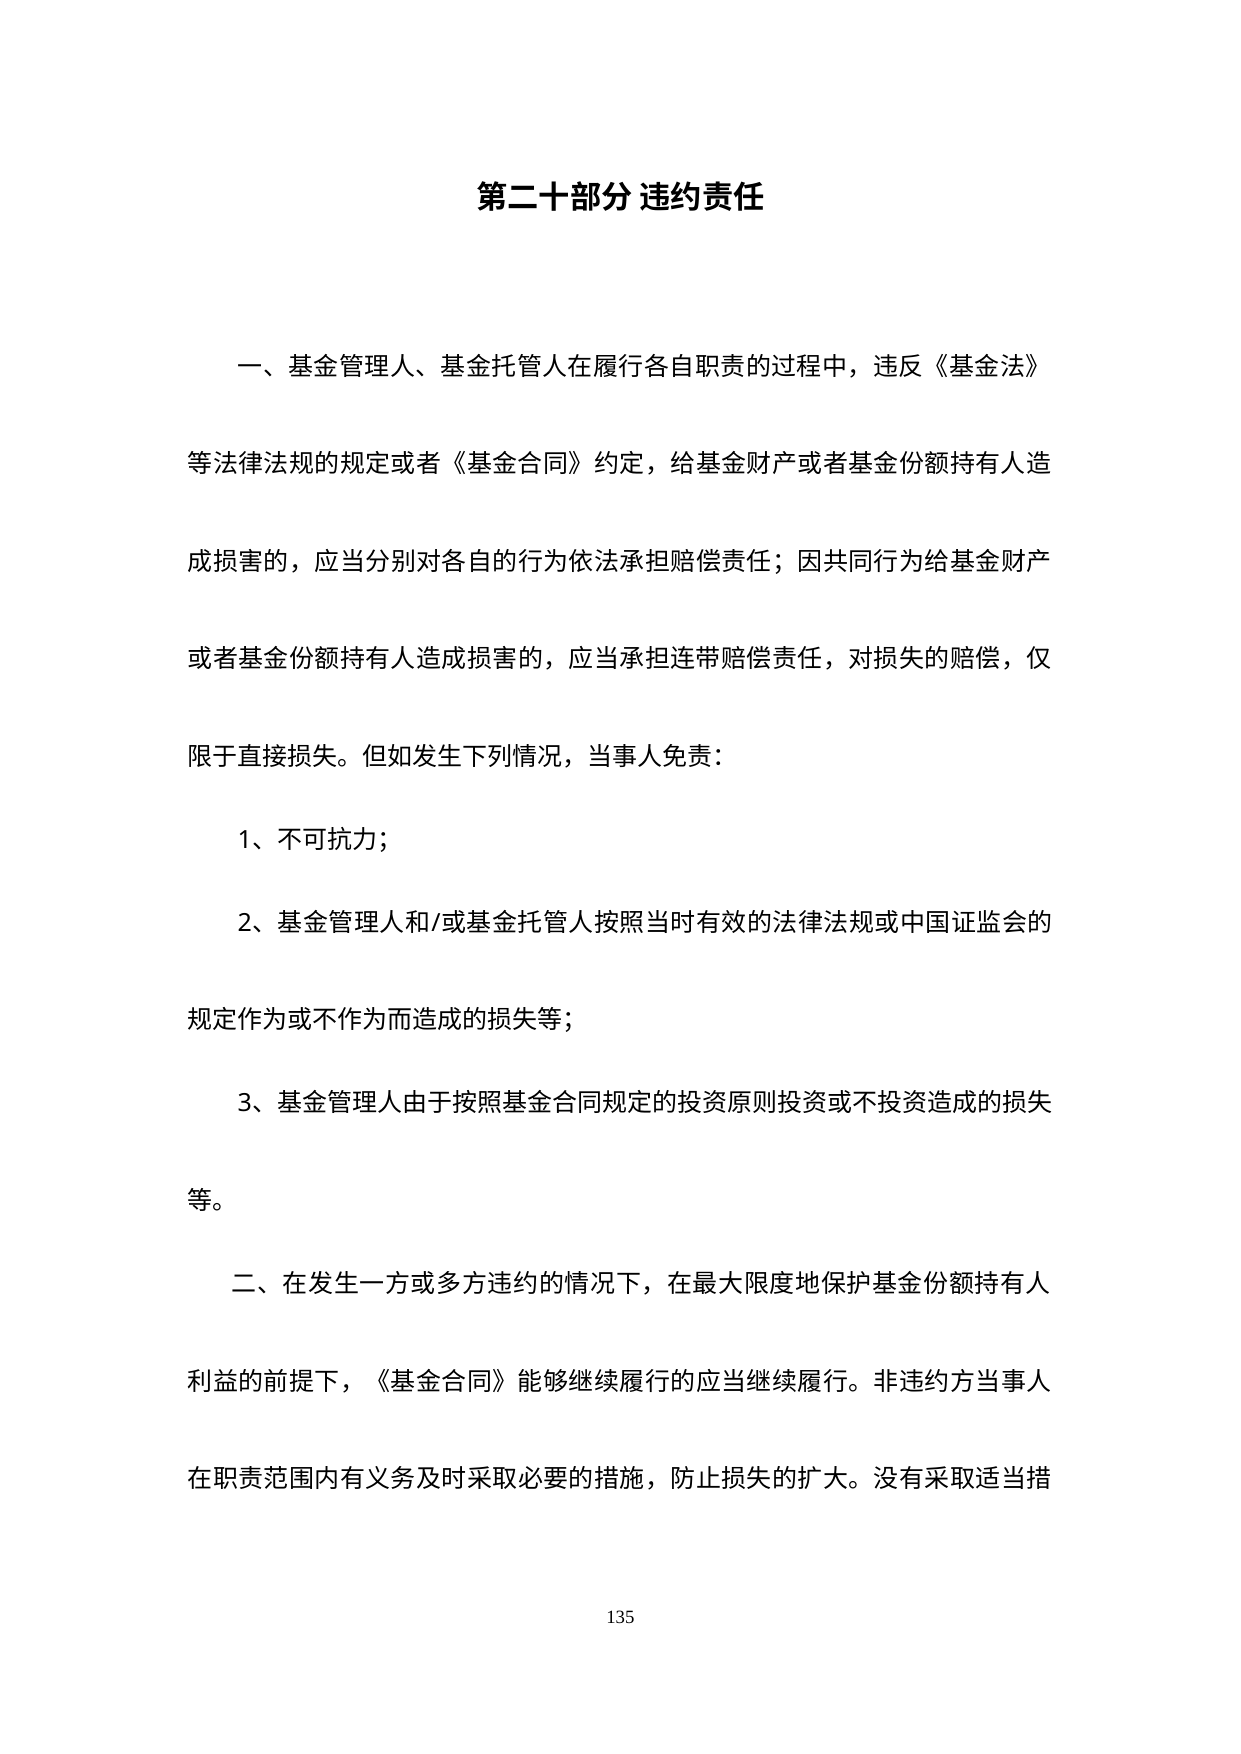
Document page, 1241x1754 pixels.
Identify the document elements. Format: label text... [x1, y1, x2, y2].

text 第二十部分 违约责任 [187, 162, 1053, 227]
text 1、不可抗力； [187, 805, 1053, 870]
text 一、基金管理人、基金托管人在履行各自职责的过程中，违反《基金法》等法律法规的规定或者《基金合同》约定，给基金财产或者基金份额持有人造成损害的，应当分别对各自的行为依法承担赔偿责任；因共同行为给基金财产或者基金份额持有人造成损害的，应当承担连带赔偿责任，对损失的赔偿，仅限于直接损失。但如发生下列情况，当事人免责： [187, 332, 1053, 787]
text 2、基金管理人和/或基金托管人按照当时有效的法律法规或中国证监会的规定作为或不作为而造成的损失等； [187, 888, 1053, 1050]
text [187, 1249, 1053, 1509]
text 3、基金管理人由于按照基金合同规定的投资原则投资或不投资造成的损失等。 [187, 1068, 1053, 1231]
